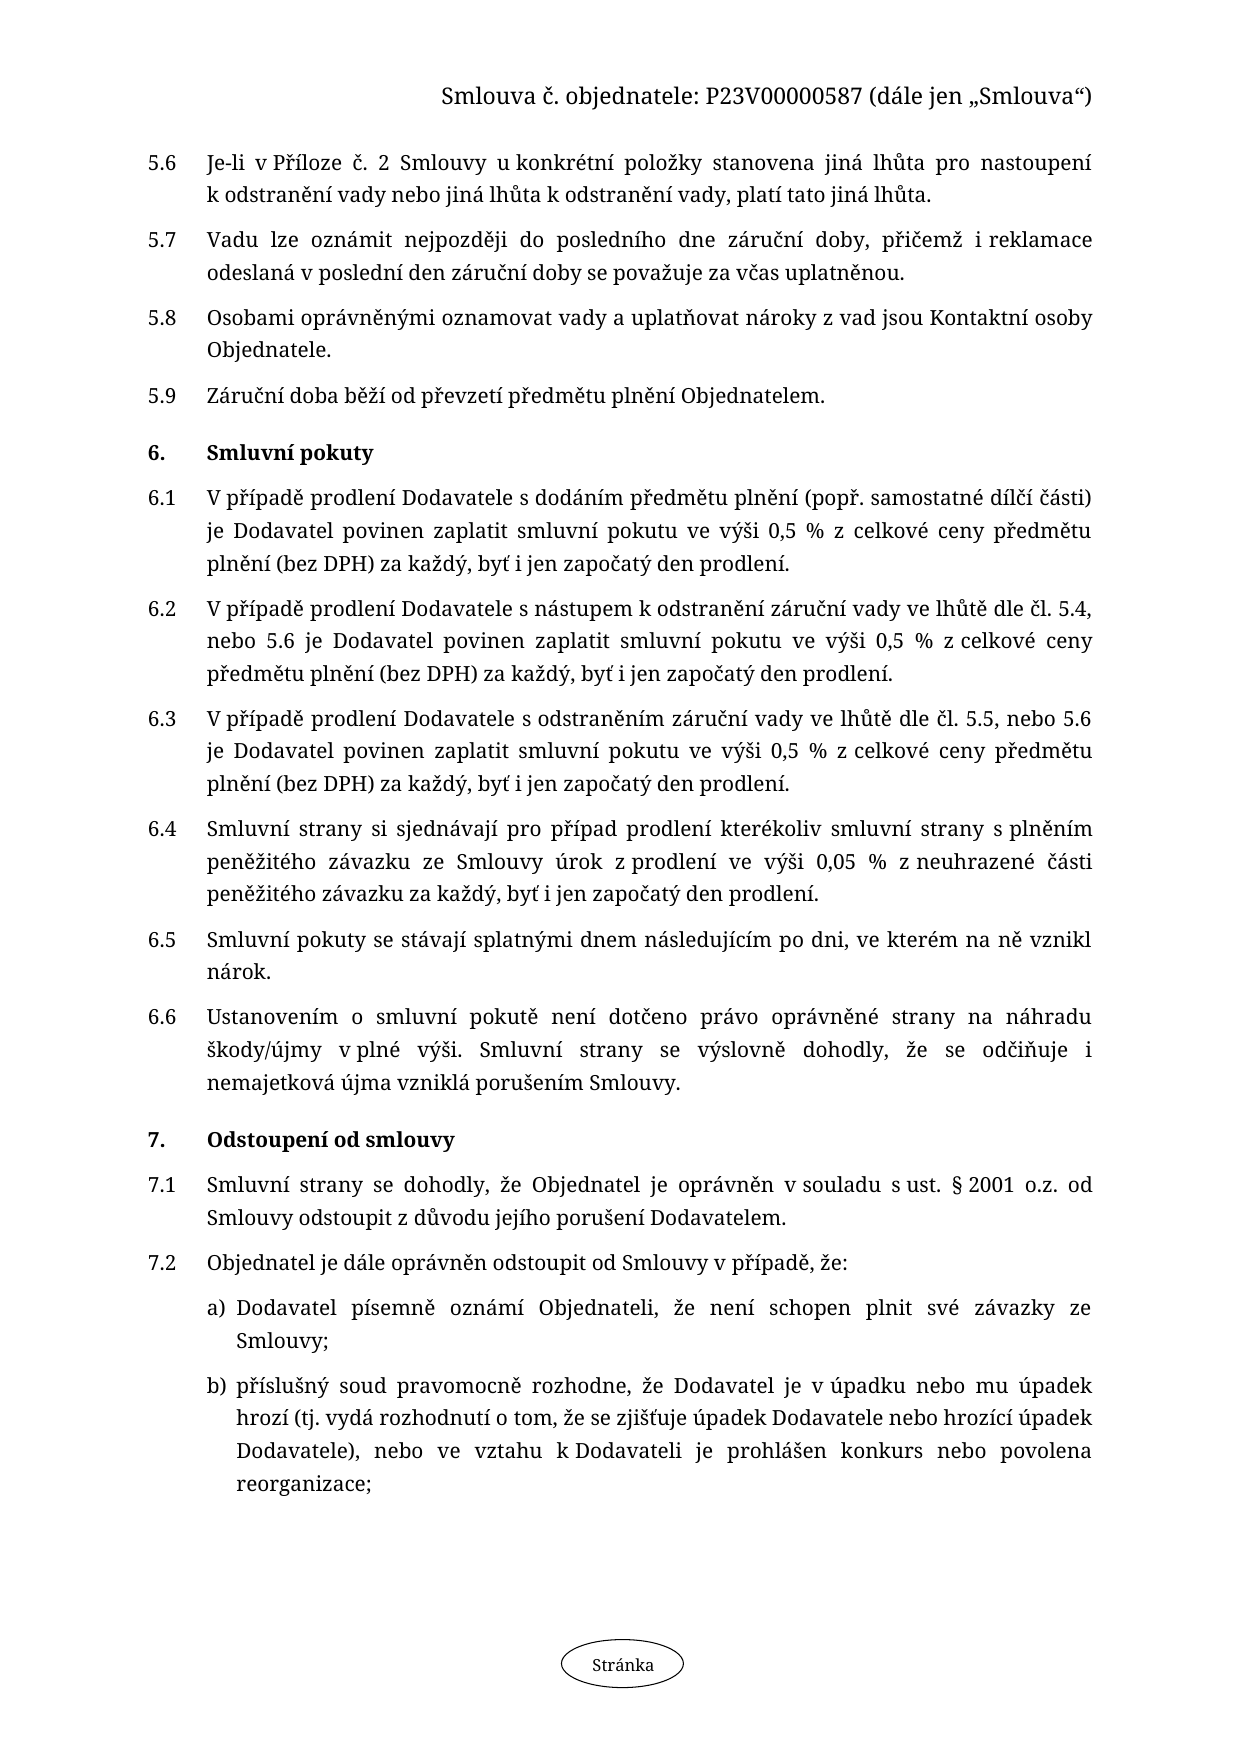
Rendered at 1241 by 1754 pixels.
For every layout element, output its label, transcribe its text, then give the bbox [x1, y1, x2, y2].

list Smluvní strany si sjednávají pro případ prodlení kterékoliv smluvní strany s plněním peněžitého závazku ze Smlouvy úrok z prodlení ve výši 0,05 % z neuhrazené části peněžitého závazku za každý, byť i jen započatý den prodlení. [148, 814, 1093, 908]
list V případě prodlení Dodavatele s odstraněním záruční vady ve lhůtě dle čl. 5.5, nebo 5.6 je Dodavatel povinen zaplatit smluvní pokutu ve výši 0,5 % z celkové ceny předmětu plnění (bez DPH) za každý, byť i jen započatý den prodlení. [148, 704, 1093, 798]
list Smluvní pokuty [148, 438, 1093, 467]
list Smluvní pokuty se stávají splatnými dnem následujícím po dni, ve kterém na ně vznikl nárok. [148, 925, 1093, 986]
list Je-li v Příloze č. 2 Smlouvy u konkrétní položky stanovena jiná lhůta pro nastoupení k odstranění vady nebo jiná lhůta k odstranění vady, platí tato jiná lhůta. [148, 148, 1093, 209]
list V případě prodlení Dodavatele s nástupem k odstranění záruční vady ve lhůtě dle čl. 5.4, nebo 5.6 je Dodavatel povinen zaplatit smluvní pokutu ve výši 0,5 % z celkové ceny předmětu plnění (bez DPH) za každý, byť i jen započatý den prodlení. [148, 594, 1093, 687]
list Objednatel je dále oprávněn odstoupit od Smlouvy v případě, že: [148, 1248, 1093, 1276]
list V případě prodlení Dodavatele s dodáním předmětu plnění (popř. samostatné dílčí části) je Dodavatel povinen zaplatit smluvní pokutu ve výši 0,5 % z celkové ceny předmětu plnění (bez DPH) za každý, byť i jen započatý den prodlení. [148, 483, 1093, 577]
list Odstoupení od smlouvy [148, 1125, 1093, 1154]
list Dodavatel písemně oznámí Objednateli, že není schopen plnit své závazky ze Smlouvy; [207, 1293, 1093, 1354]
list Osobami oprávněnými oznamovat vady a uplatňovat nároky z vad jsou Kontaktní osoby Objednatele. [148, 303, 1093, 364]
list příslušný soud pravomocně rozhodne, že Dodavatel je v úpadku nebo mu úpadek hrozí (tj. vydá rozhodnutí o tom, že se zjišťuje úpadek Dodavatele nebo hrozící úpadek Dodavatele), nebo ve vztahu k Dodavateli je prohlášen konkurs nebo povolena reorganizace; [207, 1371, 1093, 1497]
list Smluvní strany se dohodly, že Objednatel je oprávněn v souladu s ust. § 2001 o.z. od Smlouvy odstoupit z důvodu jejího porušení Dodavatelem. [148, 1170, 1093, 1231]
list Vadu lze oznámit nejpozději do posledního dne záruční doby, přičemž i reklamace odeslaná v poslední den záruční doby se považuje za včas uplatněnou. [148, 225, 1093, 286]
list Záruční doba běží od převzetí předmětu plnění Objednatelem. [148, 381, 1093, 409]
list Ustanovením o smluvní pokutě není dotčeno právo oprávněné strany na náhradu škody/újmy v plné výši. Smluvní strany se výslovně dohodly, že se odčiňuje i nemajetková újma vzniklá porušením Smlouvy. [148, 1002, 1093, 1096]
